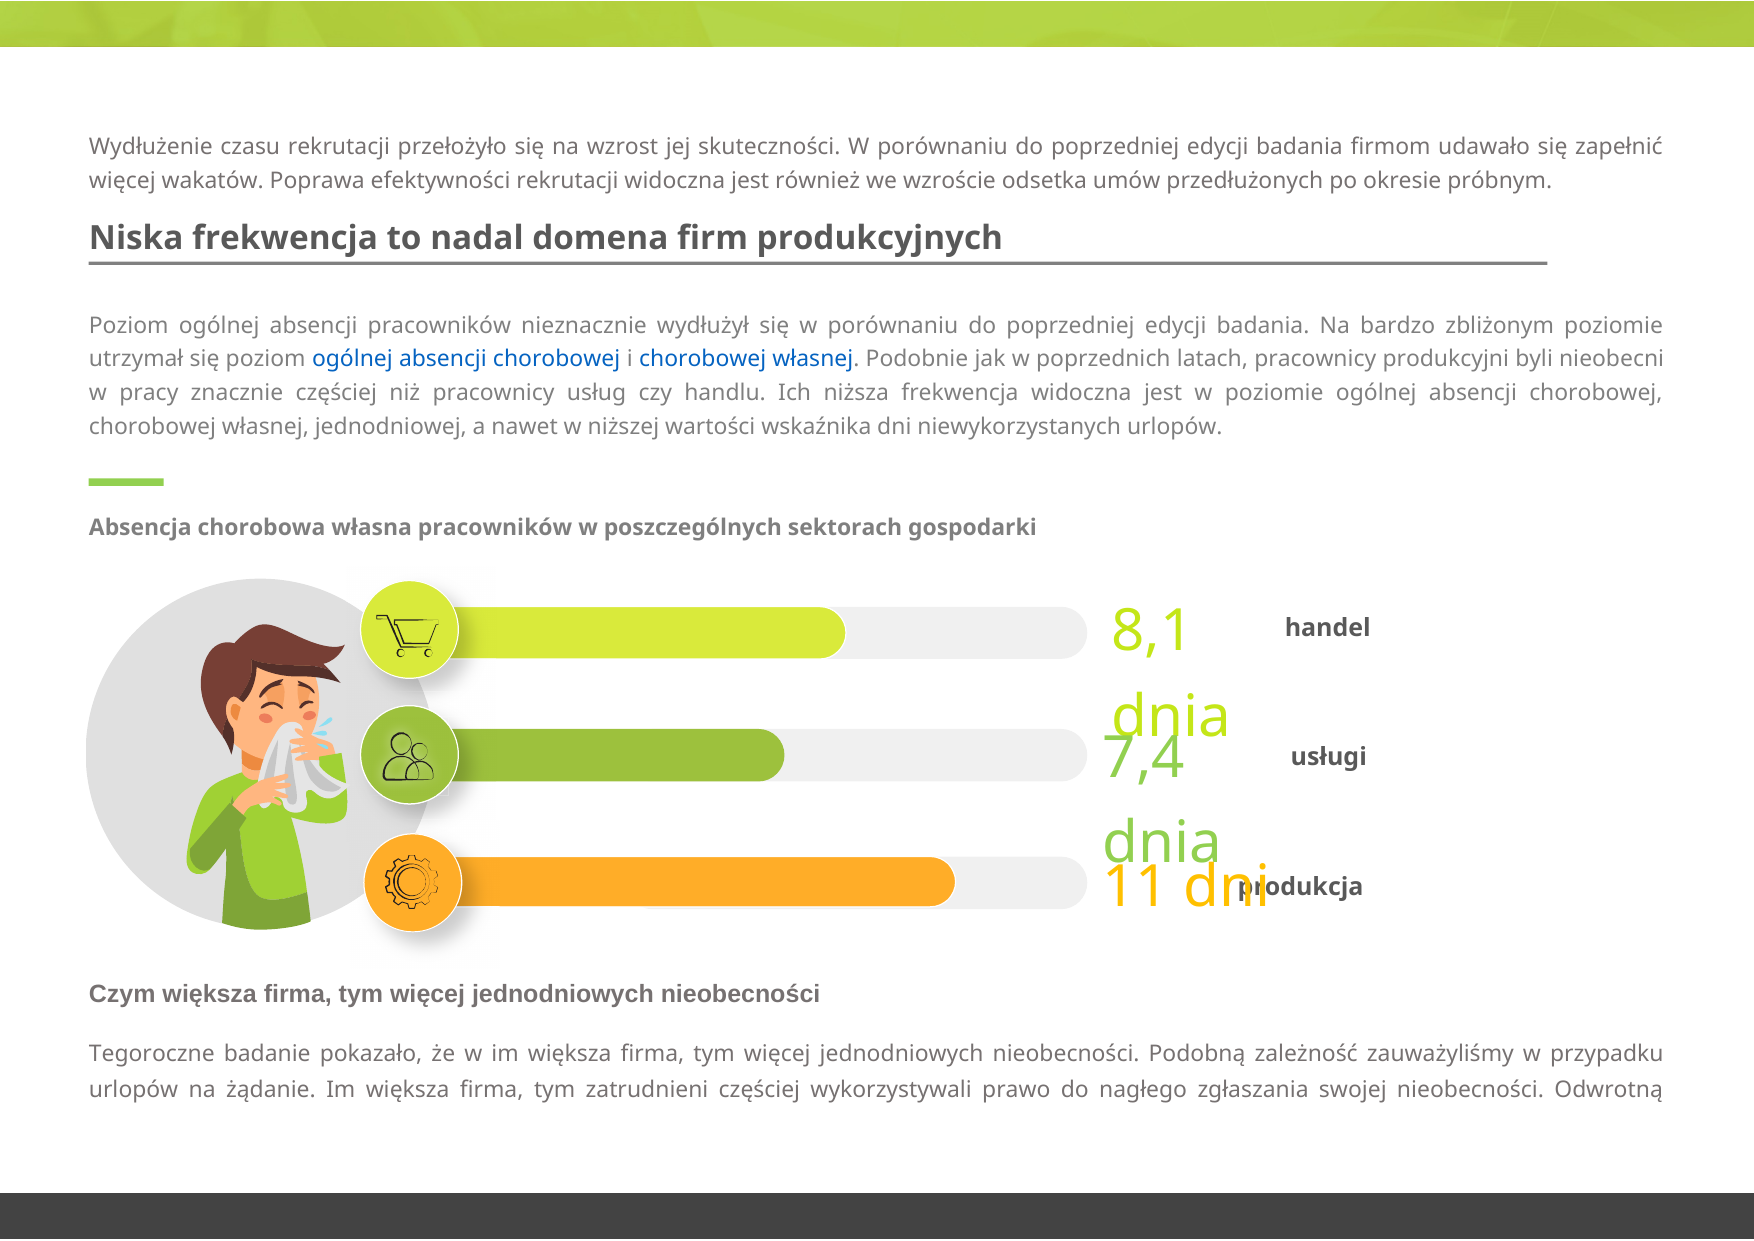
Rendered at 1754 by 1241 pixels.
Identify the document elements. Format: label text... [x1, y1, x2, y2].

text Czym większa firma, tym więcej jednodniowych nieobecności [89, 978, 1665, 1007]
text Niska frekwencja to nadal domena firm produkcyjnych [89, 214, 1665, 290]
text Wydłużenie czasu rekrutacji przełożyło się na wzrost jej skuteczności. W porównaniu do poprzedniej edycji badania firmom udawało się zapełnić więcej wakatów. Poprawa efektywności rekrutacji widoczna jest również we wzroście odsetka umów przedłużonych po okresie próbnym. [89, 130, 1665, 195]
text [89, 1037, 1665, 1104]
text Absencja chorobowa własna pracowników w poszczególnych sektorach gospodarki [89, 511, 1665, 542]
picture [0, 1193, 1754, 1239]
picture [0, 1, 1754, 47]
text Poziom ogólnej absencji pracowników nieznacznie wydłużył się w porównaniu do poprzedniej edycji badania. Na bardzo zbliżonym poziomie utrzymał się poziom ogólnej absencji chorobowej i chorobowej własnej. Podobnie jak w poprzednich latach, pracownicy produkcyjni byli nieobecni w pracy znacznie częściej niż pracownicy usług czy handlu. Ich niższa frekwencja widoczna jest w poziomie ogólnej absencji chorobowej, chorobowej własnej, jednodniowej, a nawet w niższej wartości wskaźnika dni niewykorzystanych urlopów. [89, 308, 1665, 441]
